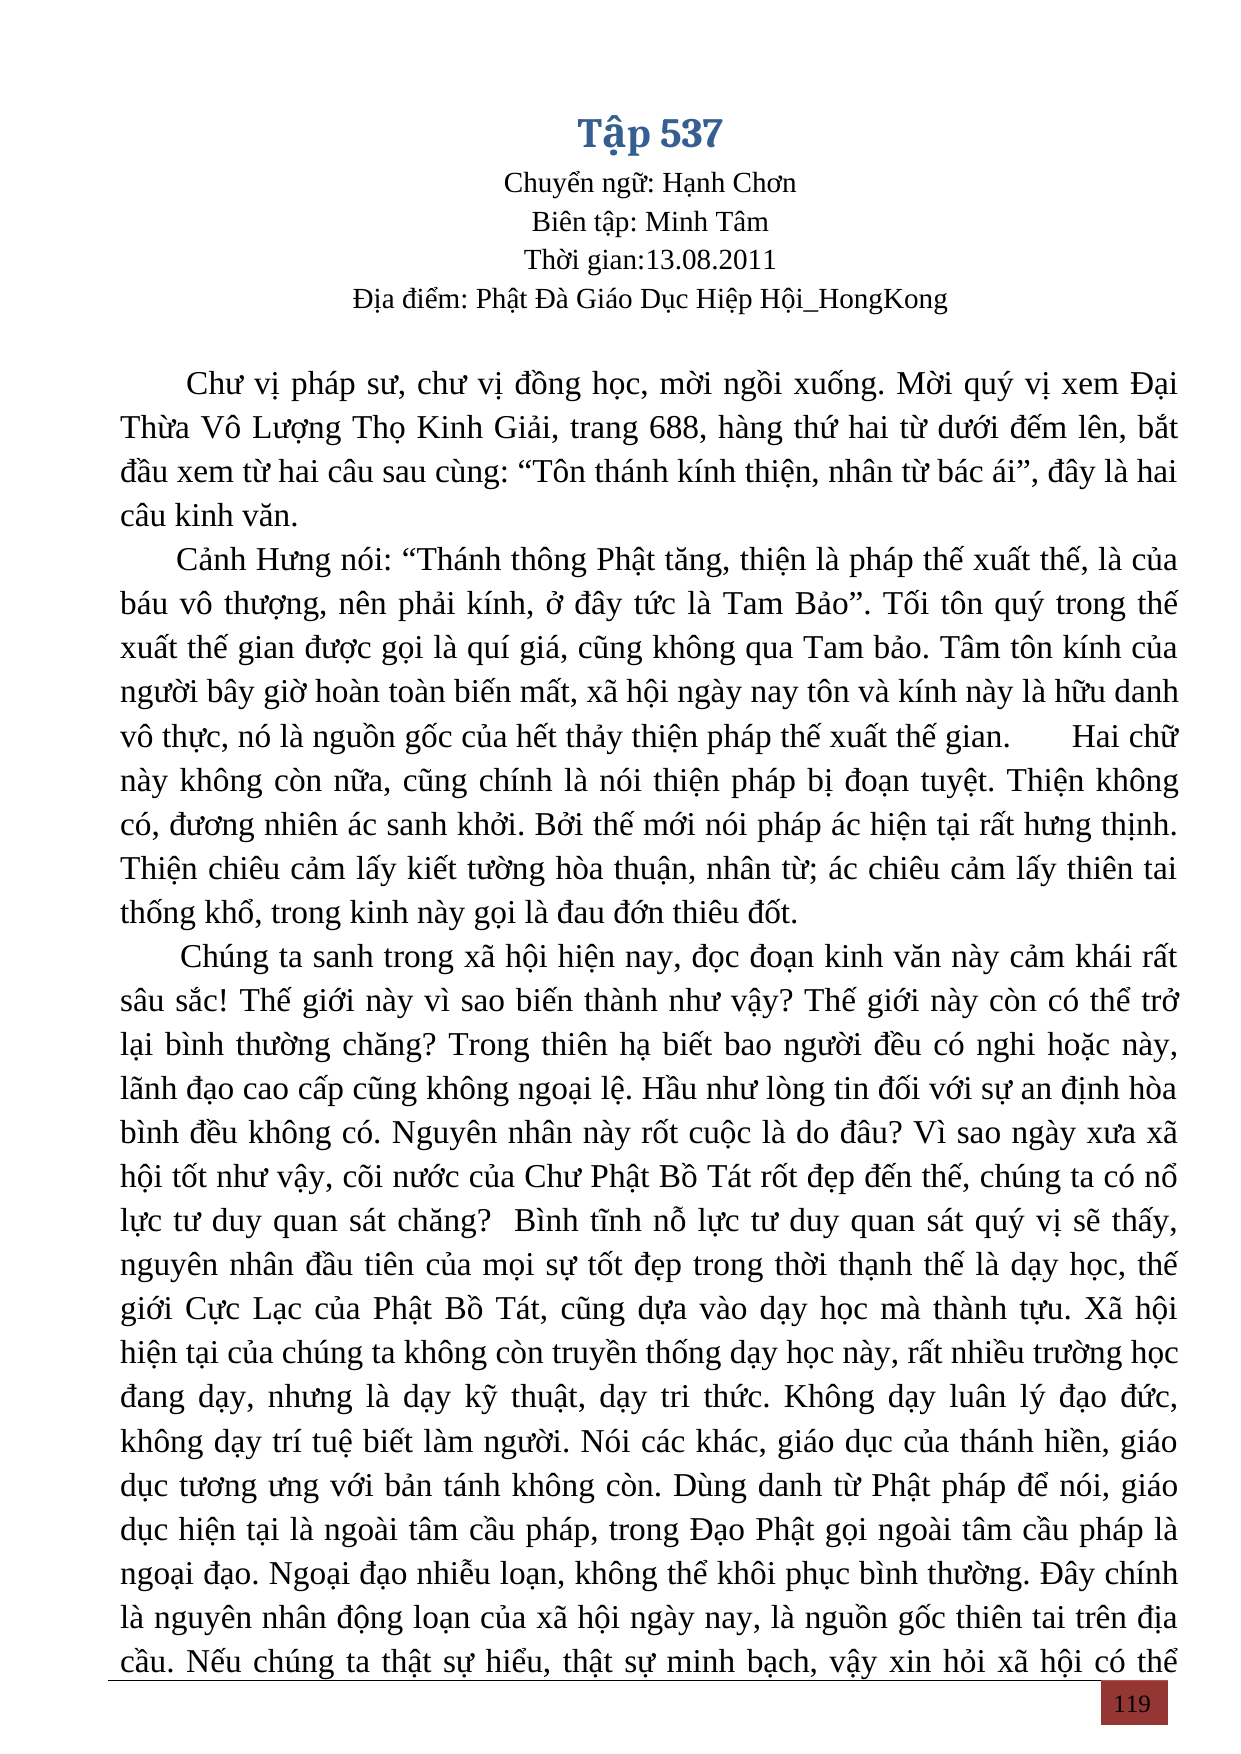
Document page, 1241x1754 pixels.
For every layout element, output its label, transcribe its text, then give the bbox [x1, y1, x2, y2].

text Cảnh Hưng nói: “Thánh thông Phật tăng, thiện là pháp thế xuất thế, là của báu vô thượng, nên phải kính, ở đây tức là Tam Bảo”. Tối tôn quý trong thế xuất thế gian được gọi là quí giá, cũng không qua Tam bảo. Tâm tôn kính của người bây giờ hoàn toàn biến mất, xã hội ngày nay tôn và kính này là hữu danh vô thực, nó là nguồn gốc của hết thảy thiện pháp thế xuất thế gian. Hai chữ này không còn nữa, cũng chính là nói thiện pháp bị đoạn tuyệt. Thiện không có, đương nhiên ác sanh khởi. Bởi thế mới nói pháp ác hiện tại rất hưng thịnh. Thiện chiêu cảm lấy kiết tường hòa thuận, nhân từ; ác chiêu cảm lấy thiên tai thống khổ, trong kinh này gọi là đau đớn thiêu đốt. [120, 539, 1180, 930]
text Chư vị pháp sư, chư vị đồng học, mời ngồi xuống. Mời quý vị xem Đại Thừa Vô Lượng Thọ Kinh Giải, trang 688, hàng thứ hai từ dưới đếm lên, bắt đầu xem từ hai câu sau cùng: “Tôn thánh kính thiện, nhân từ bác ái”, đây là hai câu kinh văn. [120, 363, 1180, 534]
text Biên tập: Minh Tâm [120, 204, 1180, 237]
text Địa điểm: Phật Đà Giáo Dục Hiệp Hội_HongKong [120, 281, 1180, 314]
text Thời gian:13.08.2011 [120, 242, 1180, 276]
text Chuyển ngữ: Hạnh Chơn [120, 165, 1180, 199]
subtitle Tập 537 [120, 110, 1180, 158]
